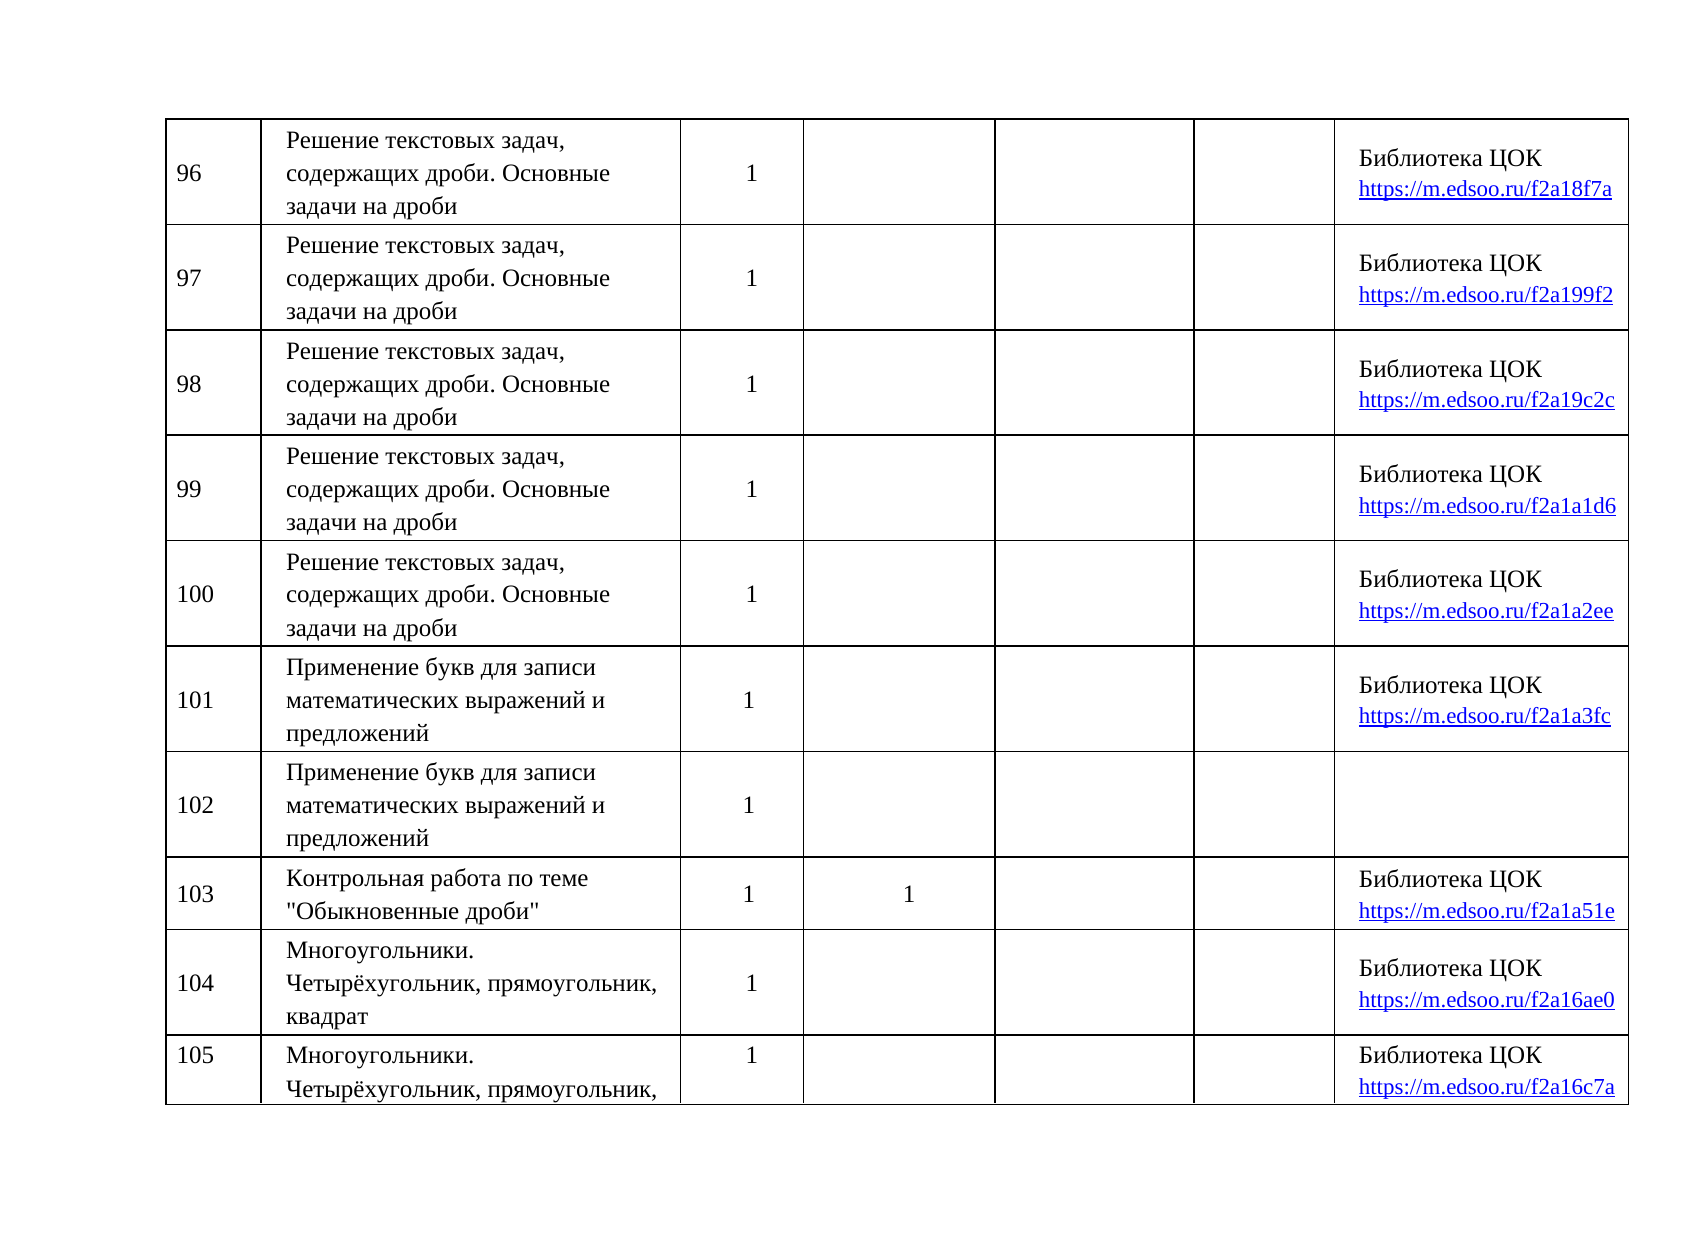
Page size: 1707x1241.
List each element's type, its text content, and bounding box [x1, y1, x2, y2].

table_cell [804, 436, 994, 540]
table_cell 1 [681, 225, 803, 329]
table_cell [1195, 858, 1334, 928]
table_cell 105 [167, 1036, 260, 1103]
table_cell 100 [167, 541, 260, 645]
table_cell Библиотека ЦОК https://m.edsoo.ru/f2a1a1d6 [1335, 436, 1628, 540]
table_cell [804, 331, 994, 434]
table_cell Библиотека ЦОК https://m.edsoo.ru/f2a199f2 [1335, 225, 1628, 329]
table_cell [1195, 436, 1334, 540]
table_cell Решение текстовых задач, содержащих дроби. Основные задачи на дроби [262, 436, 680, 540]
table_cell [804, 1036, 994, 1103]
table_cell [1195, 647, 1334, 751]
table_cell 97 [167, 225, 260, 329]
table_cell 1 [681, 541, 803, 645]
table_cell 99 [167, 436, 260, 540]
table_cell Библиотека ЦОК https://m.edsoo.ru/f2a1a51e [1335, 858, 1628, 928]
table_cell 1 [681, 858, 803, 928]
table_cell 1 [804, 858, 994, 928]
table_cell [1195, 930, 1334, 1034]
table_cell 101 [167, 647, 260, 751]
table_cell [262, 930, 680, 1034]
table_cell [1195, 752, 1334, 856]
table_cell 98 [167, 331, 260, 434]
table_cell [996, 1036, 1193, 1103]
table_cell Библиотека ЦОК https://m.edsoo.ru/f2a1a2ee [1335, 541, 1628, 645]
table_cell 1 [681, 120, 803, 223]
table_cell Решение текстовых задач, содержащих дроби. Основные задачи на дроби [262, 331, 680, 434]
table_cell 1 [681, 331, 803, 434]
table_cell Решение текстовых задач, содержащих дроби. Основные задачи на дроби [262, 541, 680, 645]
table_cell Контрольная работа по теме "Обыкновенные дроби" [262, 858, 680, 928]
table_cell [996, 647, 1193, 751]
table_cell Применение букв для записи математических выражений и предложений [262, 647, 680, 751]
table_cell [804, 647, 994, 751]
table_cell [996, 331, 1193, 434]
table_cell [1195, 120, 1334, 223]
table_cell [262, 120, 680, 223]
table_cell [996, 858, 1193, 928]
table_cell 1 [681, 647, 803, 751]
table_cell [996, 225, 1193, 329]
table_cell [996, 930, 1193, 1034]
table_cell [996, 436, 1193, 540]
table_cell 102 [167, 752, 260, 856]
table_cell [1195, 225, 1334, 329]
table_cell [262, 225, 680, 329]
table_cell [804, 930, 994, 1034]
table_cell [996, 120, 1193, 223]
table_cell Библиотека ЦОК https://m.edsoo.ru/f2a1a3fc [1335, 647, 1628, 751]
table_cell 96 [167, 120, 260, 223]
table_cell 1 [681, 1036, 803, 1103]
table_cell [804, 225, 994, 329]
table_cell Библиотека ЦОК https://m.edsoo.ru/f2a19c2c [1335, 331, 1628, 434]
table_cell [262, 1036, 680, 1103]
table_cell Библиотека ЦОК https://m.edsoo.ru/f2a16ae0 [1335, 930, 1628, 1034]
table_cell [1195, 541, 1334, 645]
table_cell [996, 752, 1193, 856]
table_cell [804, 752, 994, 856]
table_cell 103 [167, 858, 260, 928]
table_cell [804, 541, 994, 645]
table_cell [1335, 752, 1628, 856]
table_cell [1335, 1036, 1628, 1103]
table_cell 1 [681, 752, 803, 856]
table_cell 1 [681, 436, 803, 540]
table_cell [996, 541, 1193, 645]
table_cell Библиотека ЦОК https://m.edsoo.ru/f2a18f7a [1335, 120, 1628, 223]
table_cell 104 [167, 930, 260, 1034]
table_cell [804, 120, 994, 223]
table_cell Применение букв для записи математических выражений и предложений [262, 752, 680, 856]
table_cell [1195, 1036, 1334, 1103]
table_cell 1 [681, 930, 803, 1034]
table_cell [1195, 331, 1334, 434]
